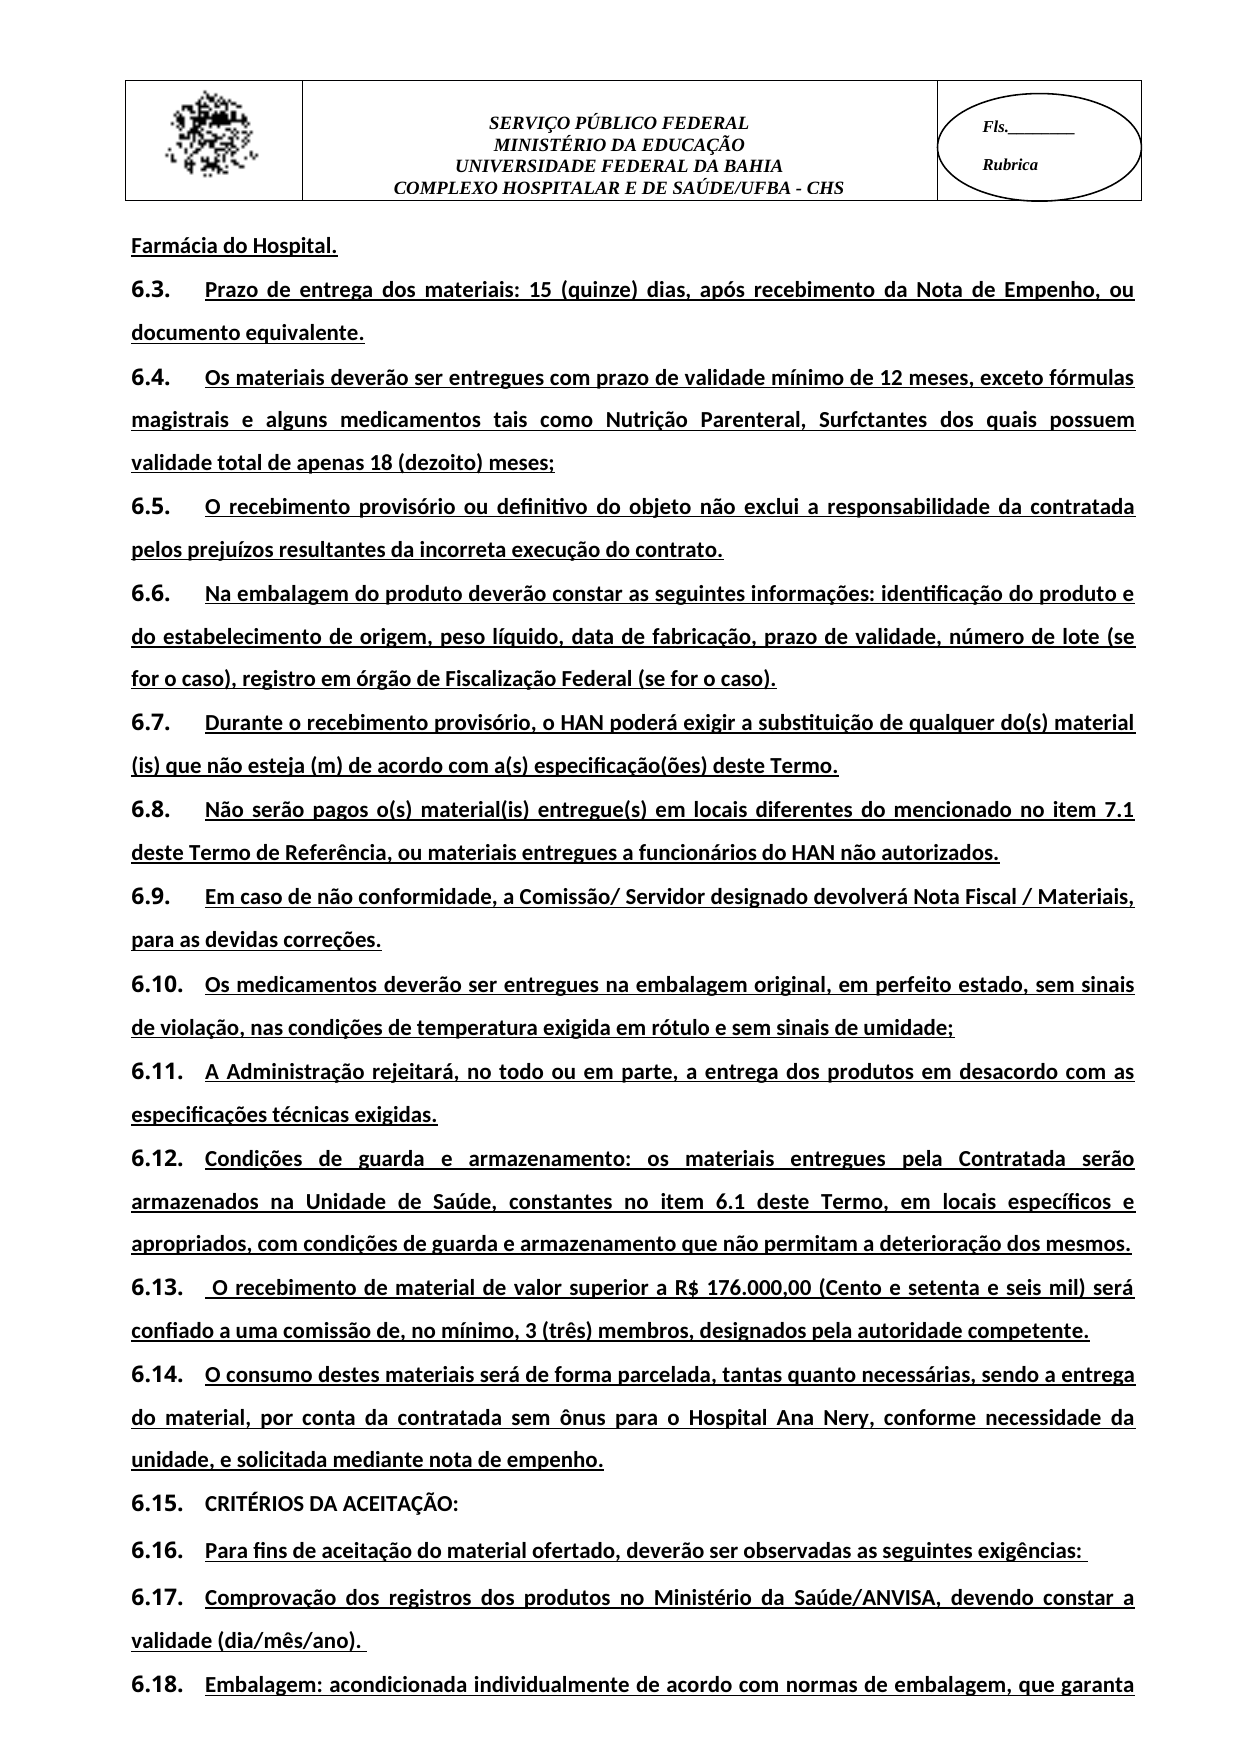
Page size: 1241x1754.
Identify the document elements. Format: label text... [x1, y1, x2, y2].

list O recebimento de material de valor superior a R$ 176.000,00 (Cento e setenta e seis mil) será confiado a uma comissão de, no mínimo, 3 (três) membros, designados pela autoridade competente. [131, 1271, 1136, 1344]
list Para fins de aceitação do material ofertado, deverão ser observadas as seguintes exigências: [131, 1534, 1136, 1566]
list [131, 1668, 1136, 1699]
list Na embalagem do produto deverão constar as seguintes informações: identificação do produto e do estabelecimento de origem, peso líquido, data de fabricação, prazo de validade, número de lote (se for o caso), registro em órgão de Fiscalização Federal (se for o caso). [131, 577, 1136, 646]
list Os materiais deverão ser entregues com prazo de validade mínimo de 12 meses, exceto fórmulas magistrais e alguns medicamentos tais como Nutrição Parenteral, Surfctantes dos quais possuem validade total de apenas 18 (dezoito) meses; [131, 431, 1136, 476]
list O recebimento provisório ou definitivo do objeto não exclui a responsabilidade da contratada pelos prejuízos resultantes da incorreta execução do contrato. [131, 489, 1136, 563]
list Prazo de entrega dos materiais: 15 (quinze) dias, após recebimento da Nota de Empenho, ou documento equivalente. [131, 273, 1136, 346]
list Na embalagem do produto deverão constar as seguintes informações: identificação do produto e do estabelecimento de origem, peso líquido, data de fabricação, prazo de validade, número de lote (se for o caso), registro em órgão de Fiscalização Federal (se for o caso). [131, 648, 1136, 692]
list Condições de guarda e armazenamento: os materiais entregues pela Contratada serão armazenados na Unidade de Saúde, constantes no item 6.1 deste Termo, em locais específicos e apropriados, com condições de guarda e armazenamento que não permitam a deterioração dos mesmos. [131, 1142, 1136, 1211]
list A Administração rejeitará, no todo ou em parte, a entrega dos produtos em desacordo com as especificações técnicas exigidas. [131, 1055, 1136, 1128]
list Comprovação dos registros dos produtos no Ministério da Saúde/ANVISA, devendo constar a validade (dia/mês/ano). [131, 1581, 1136, 1654]
list Condições de guarda e armazenamento: os materiais entregues pela Contratada serão armazenados na Unidade de Saúde, constantes no item 6.1 deste Termo, em locais específicos e apropriados, com condições de guarda e armazenamento que não permitam a deterioração dos mesmos. [131, 1213, 1136, 1257]
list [131, 231, 1136, 259]
list CRITÉRIOS DA ACEITAÇÃO: [131, 1487, 1136, 1519]
list Não serão pagos o(s) material(is) entregue(s) em locais diferentes do mencionado no item 7.1 deste Termo de Referência, ou materiais entregues a funcionários do HAN não autorizados. [131, 793, 1136, 866]
list O consumo destes materiais será de forma parcelada, tantas quanto necessárias, sendo a entrega do material, por conta da contratada sem ônus para o Hospital Ana Nery, conforme necessidade da unidade, e solicitada mediante nota de empenho. [131, 1358, 1136, 1428]
list Em caso de não conformidade, a Comissão/ Servidor designado devolverá Nota Fiscal / Materiais, para as devidas correções. [131, 880, 1136, 953]
list Durante o recebimento provisório, o HAN poderá exigir a substituição de qualquer do(s) material (is) que não esteja (m) de acordo com a(s) especificação(ões) deste Termo. [131, 706, 1136, 779]
list Os medicamentos deverão ser entregues na embalagem original, em perfeito estado, sem sinais de violação, nas condições de temperatura exigida em rótulo e sem sinais de umidade; [131, 967, 1136, 1041]
list O consumo destes materiais será de forma parcelada, tantas quanto necessárias, sendo a entrega do material, por conta da contratada sem ônus para o Hospital Ana Nery, conforme necessidade da unidade, e solicitada mediante nota de empenho. [131, 1429, 1136, 1473]
list Os materiais deverão ser entregues com prazo de validade mínimo de 12 meses, exceto fórmulas magistrais e alguns medicamentos tais como Nutrição Parenteral, Surfctantes dos quais possuem validade total de apenas 18 (dezoito) meses; [131, 360, 1136, 430]
